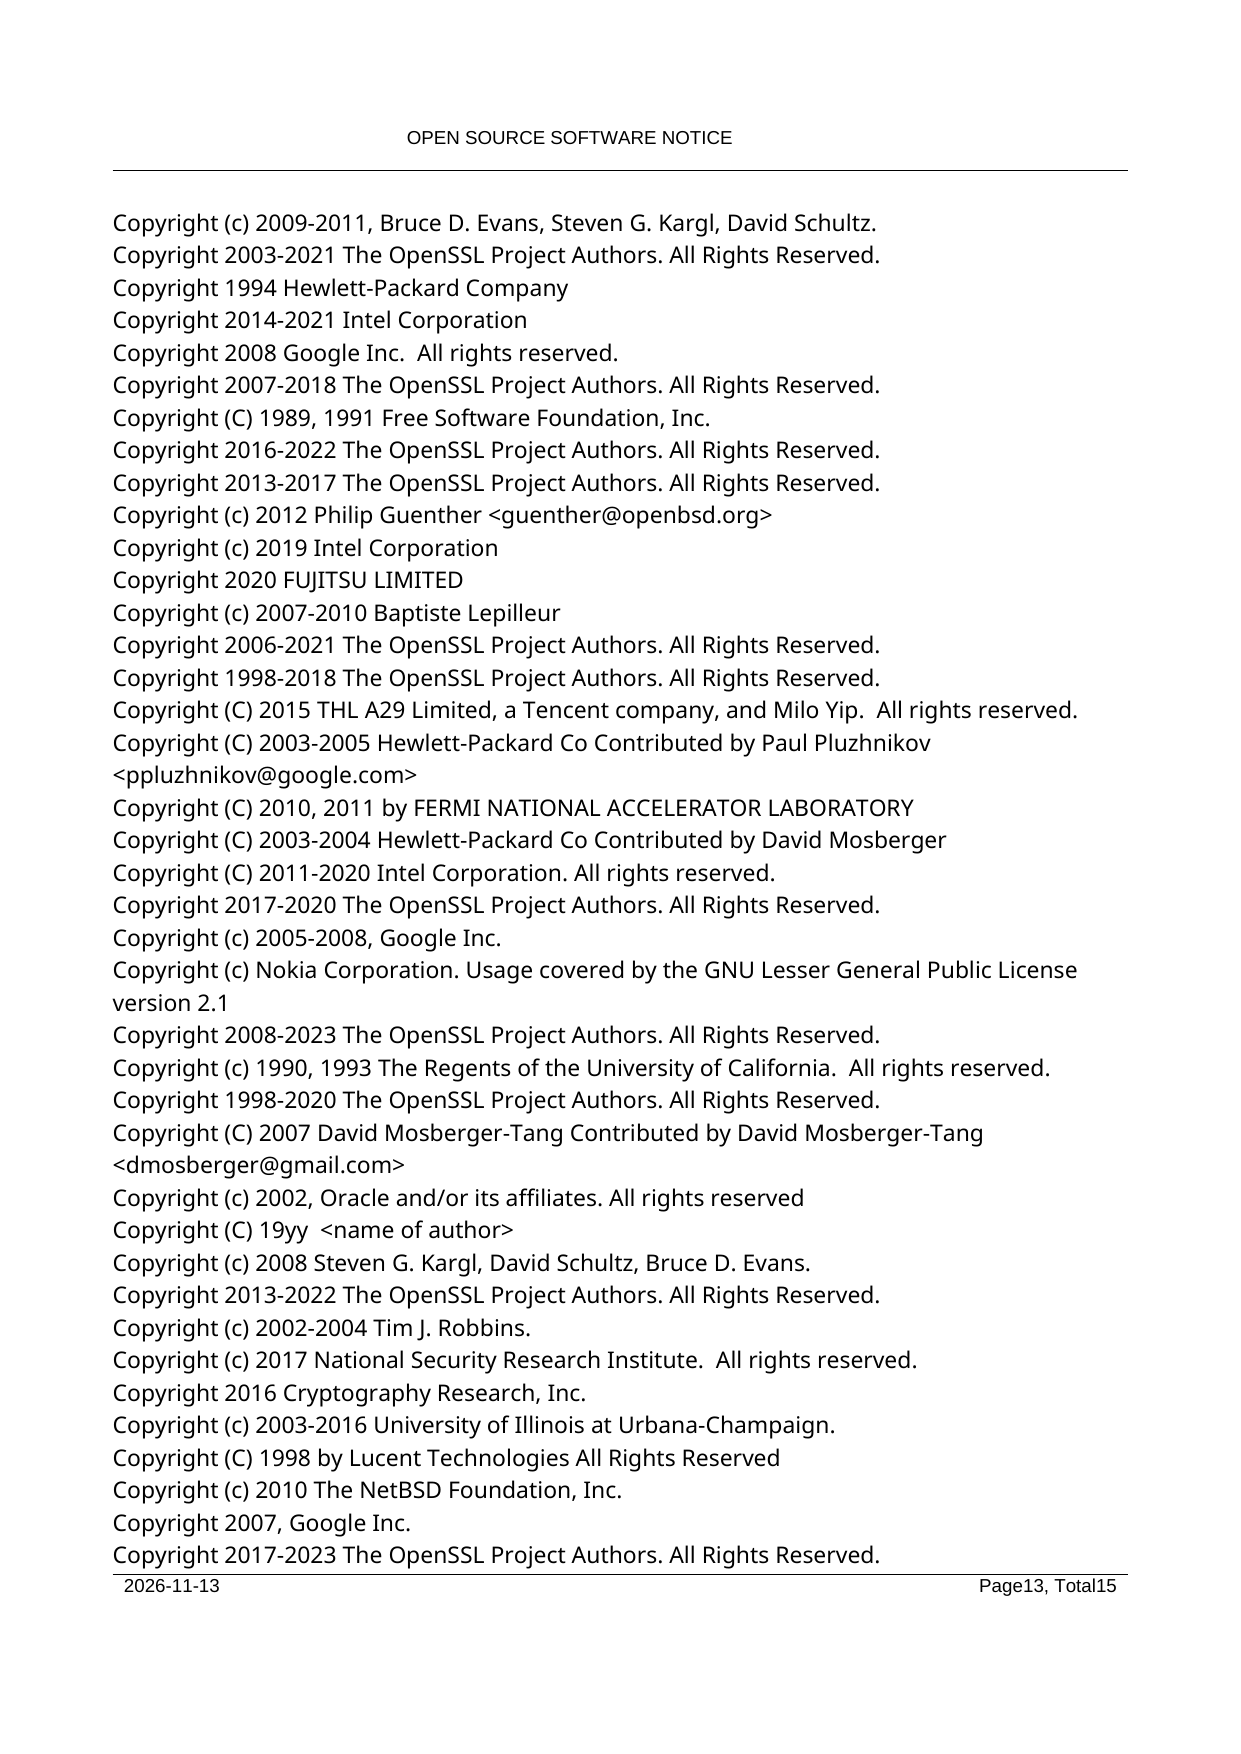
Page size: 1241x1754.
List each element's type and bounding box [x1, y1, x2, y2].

text [112, 206, 1128, 1571]
